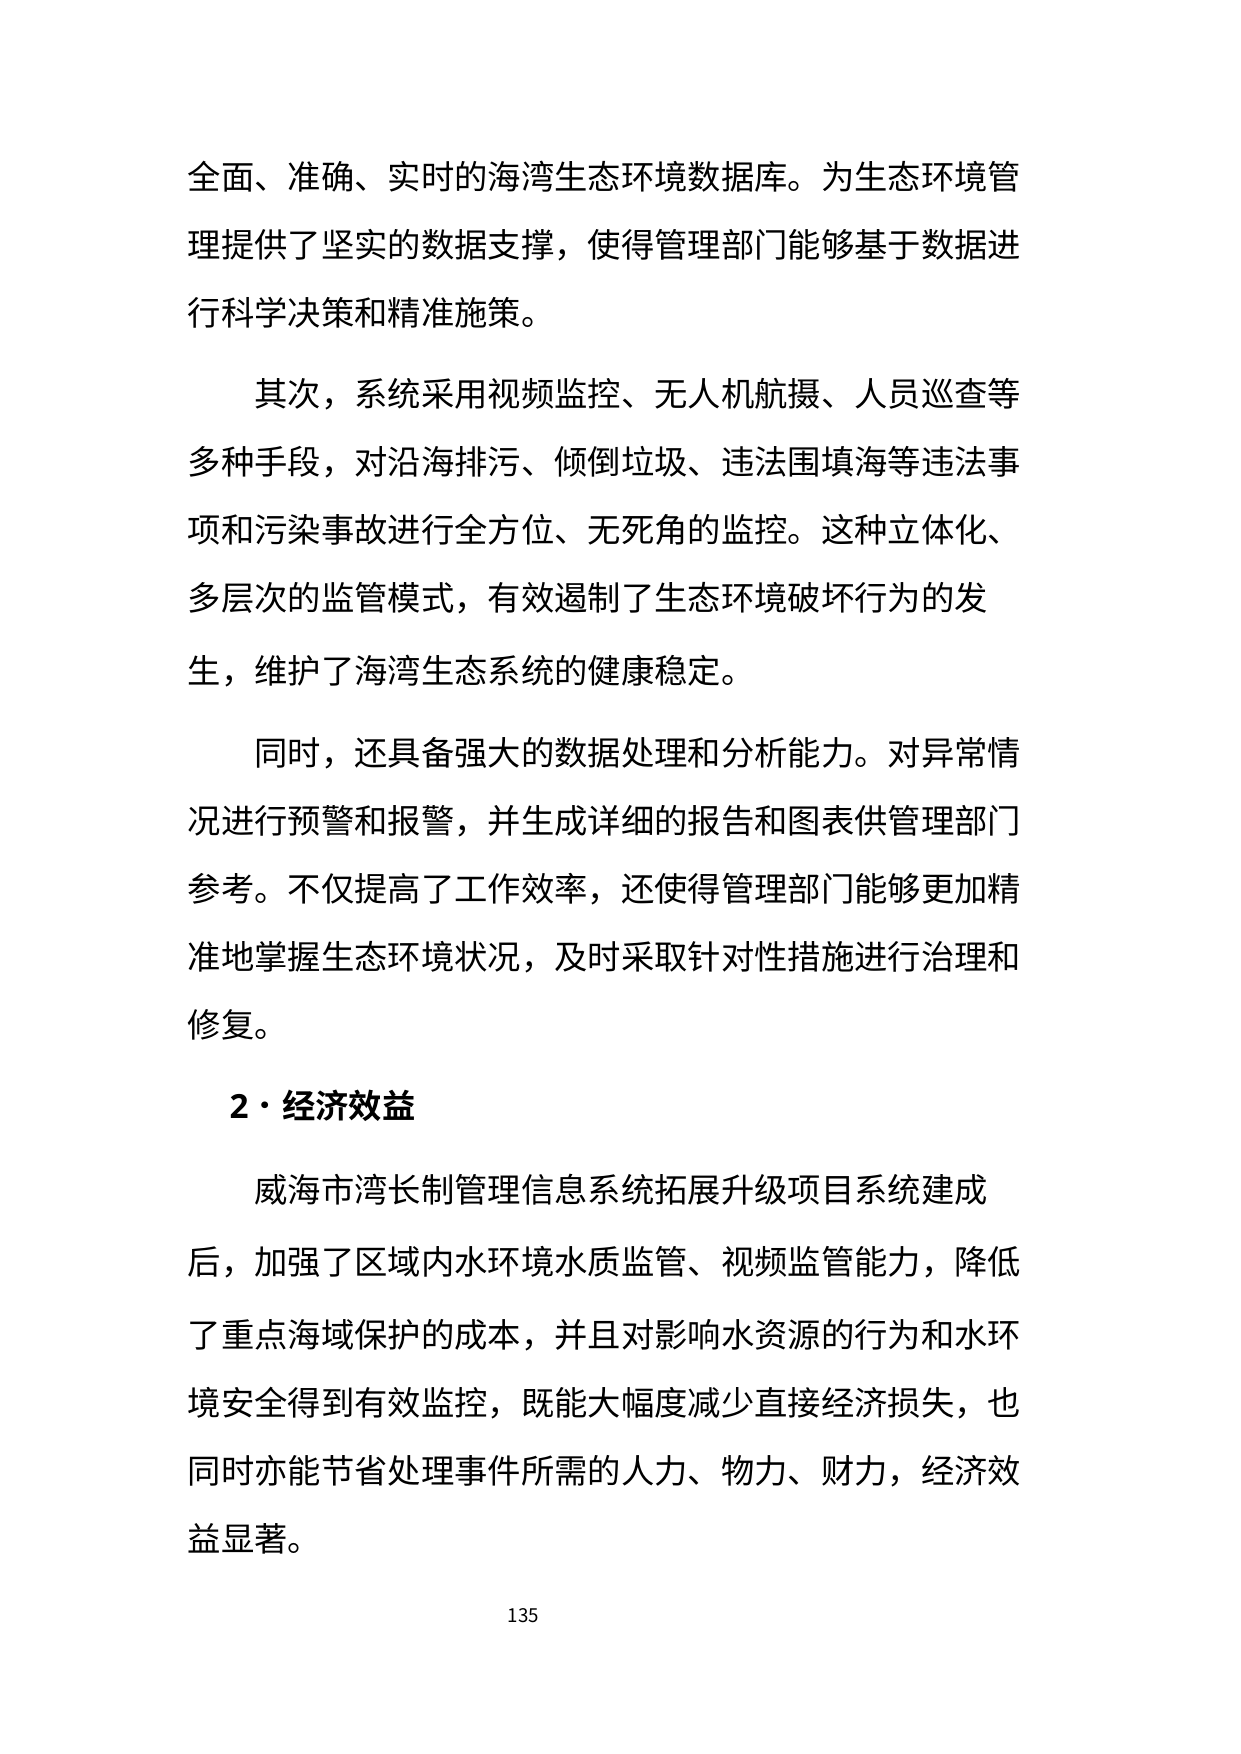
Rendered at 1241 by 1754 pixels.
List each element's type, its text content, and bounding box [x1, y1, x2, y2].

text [187, 154, 1053, 336]
subtitle 经济效益 [187, 1083, 1053, 1128]
text 威海市湾长制管理信息系统拓展升级项目系统建成后，加强了区域内水环境水质监管、视频监管能力，降低了重点海域保护的成本，并且对影响水资源的行为和水环境安全得到有效监控，既能大幅度减少直接经济损失，也同时亦能节省处理事件所需的人力、物力、财力，经济效益显著。 [187, 1163, 1053, 1561]
text 其次，系统采用视频监控、无人机航摄、人员巡查等多种手段，对沿海排污、倾倒垃圾、违法围填海等违法事项和污染事故进行全方位、无死角的监控。这种立体化、多层次的监管模式，有效遏制了生态环境破坏行为的发生，维护了海湾生态系统的健康稳定。 [187, 371, 1053, 693]
text 同时，还具备强大的数据处理和分析能力。对异常情况进行预警和报警，并生成详细的报告和图表供管理部门参考。不仅提高了工作效率，还使得管理部门能够更加精准地掌握生态环境状况，及时采取针对性措施进行治理和修复。 [187, 730, 1053, 1048]
